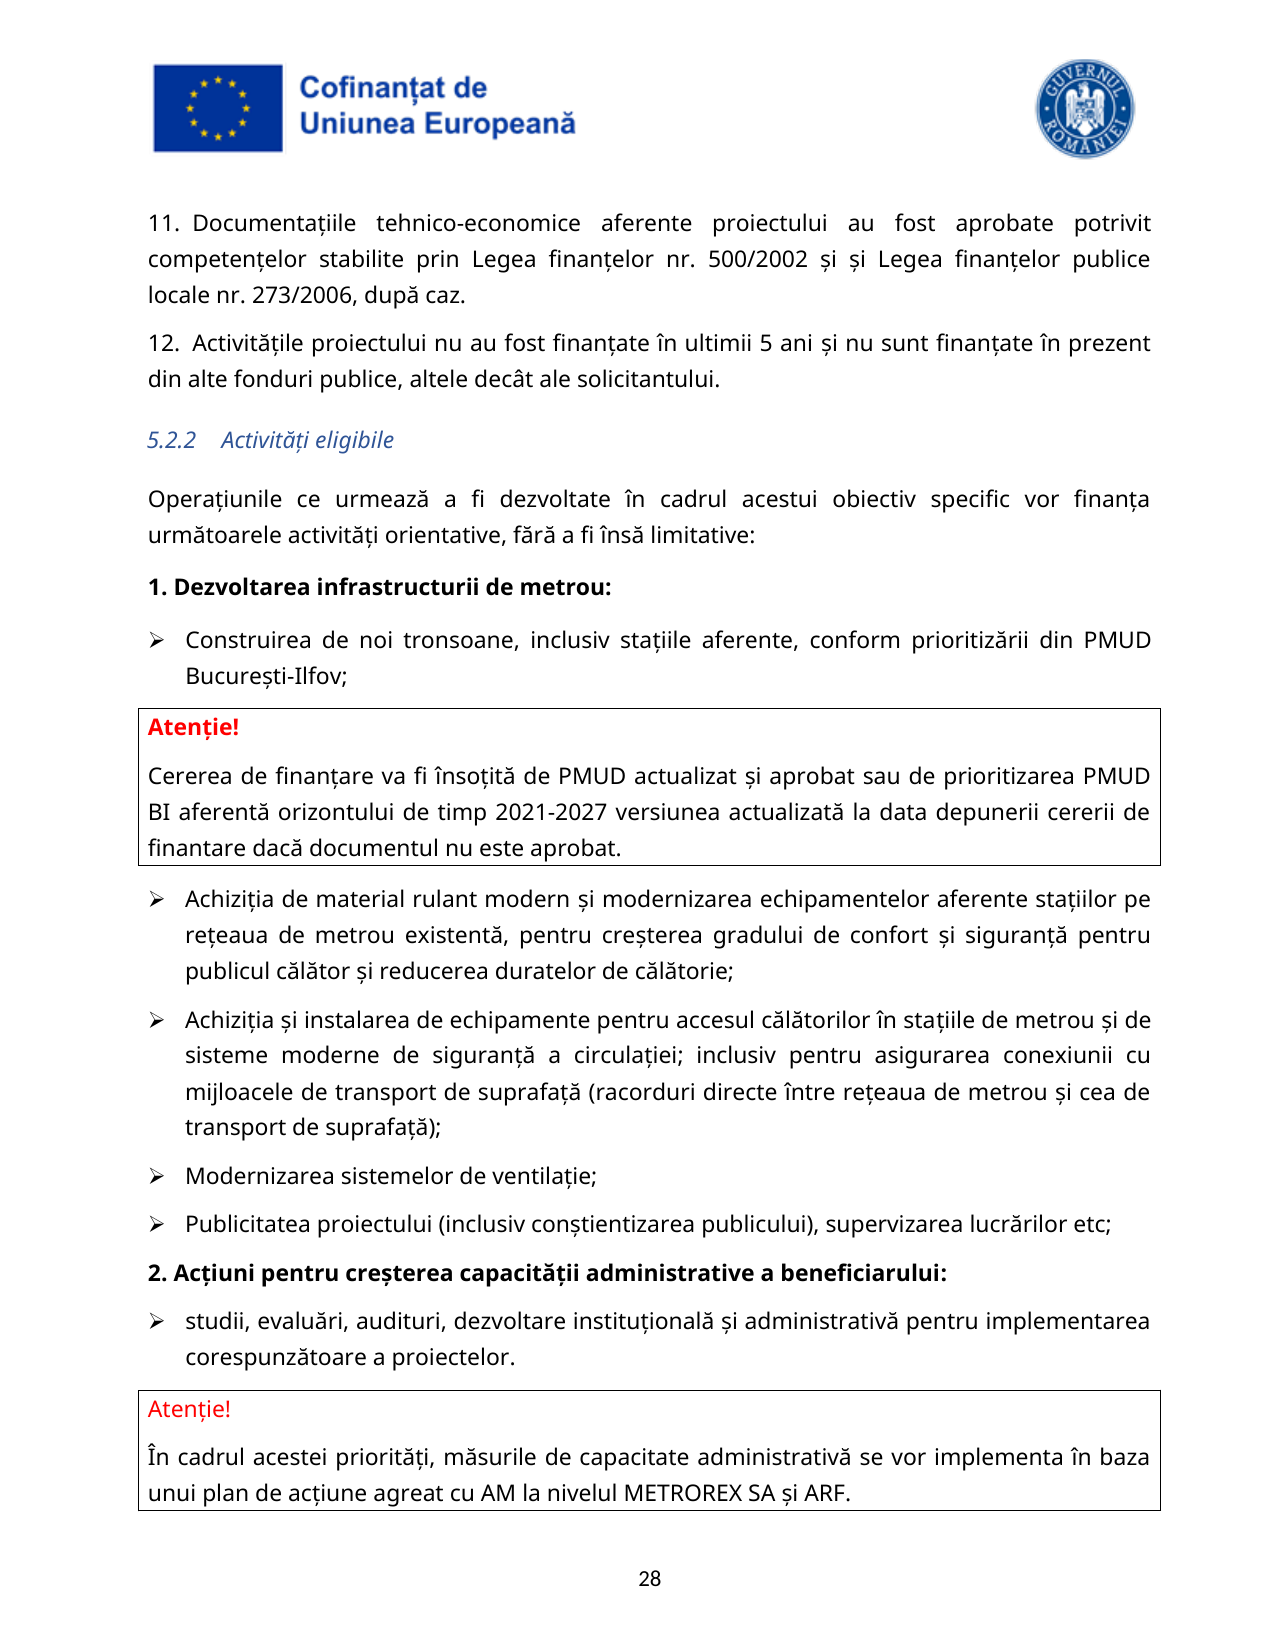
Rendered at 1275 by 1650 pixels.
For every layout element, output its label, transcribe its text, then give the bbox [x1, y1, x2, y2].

text 1. Dezvoltarea infrastructurii de metrou: [148, 571, 1152, 602]
list Construirea de noi tronsoane, inclusiv staţiile aferente, conform prioritizării din PMUD București-Ilfov; [148, 624, 1152, 691]
text Atenție! [139, 709, 1160, 743]
picture [147, 59, 1137, 161]
list Documentațiile tehnico-economice aferente proiectului au fost aprobate potrivit competențelor stabilite prin Legea finanțelor nr. 500/2002 și și Legea finanțelor publice locale nr. 273/2006, după caz. [148, 207, 1152, 310]
list Modernizarea sistemelor de ventilație; [148, 1160, 1152, 1191]
text Atenție! [139, 1391, 1160, 1424]
text Cererea de finanțare va fi însoțită de PMUD actualizat și aprobat sau de prioritizarea PMUD BI aferentă orizontului de timp 2021-2027 versiunea actualizată la data depunerii cererii de finantare dacă documentul nu este aprobat. [139, 757, 1160, 865]
subtitle Activități eligibile [146, 424, 1152, 455]
list Achiziția de material rulant modern şi modernizarea echipamentelor aferente stațiilor pe reţeaua de metrou existentă, pentru creşterea gradului de confort şi siguranţă pentru publicul călător şi reducerea duratelor de călătorie; [148, 883, 1152, 986]
list Activităţile proiectului nu au fost finanțate în ultimii 5 ani şi nu sunt finanţate în prezent din alte fonduri publice, altele decât ale solicitantului. [148, 327, 1152, 394]
list Achiziția și instalarea de echipamente pentru accesul călătorilor în staţiile de metrou şi de sisteme moderne de siguranţă a circulaţiei; inclusiv pentru asigurarea conexiunii cu mijloacele de transport de suprafață (racorduri directe între rețeaua de metrou și cea de transport de suprafață); [148, 1003, 1152, 1143]
text 2. Acțiuni pentru creșterea capacității administrative a beneficiarului: [148, 1257, 1152, 1288]
text Operațiunile ce urmează a fi dezvoltate în cadrul acestui obiectiv specific vor finanța următoarele activități orientative, fără a fi însă limitative: [148, 483, 1152, 550]
text În cadrul acestei priorități, măsurile de capacitate administrativă se vor implementa în baza unui plan de acțiune agreat cu AM la nivelul METROREX SA și ARF. [139, 1438, 1160, 1510]
list Publicitatea proiectului (inclusiv conștientizarea publicului), supervizarea lucrărilor etc; [148, 1208, 1152, 1239]
list studii, evaluări, audituri, dezvoltare instituțională și administrativă pentru implementarea corespunzătoare a proiectelor. [148, 1305, 1152, 1372]
